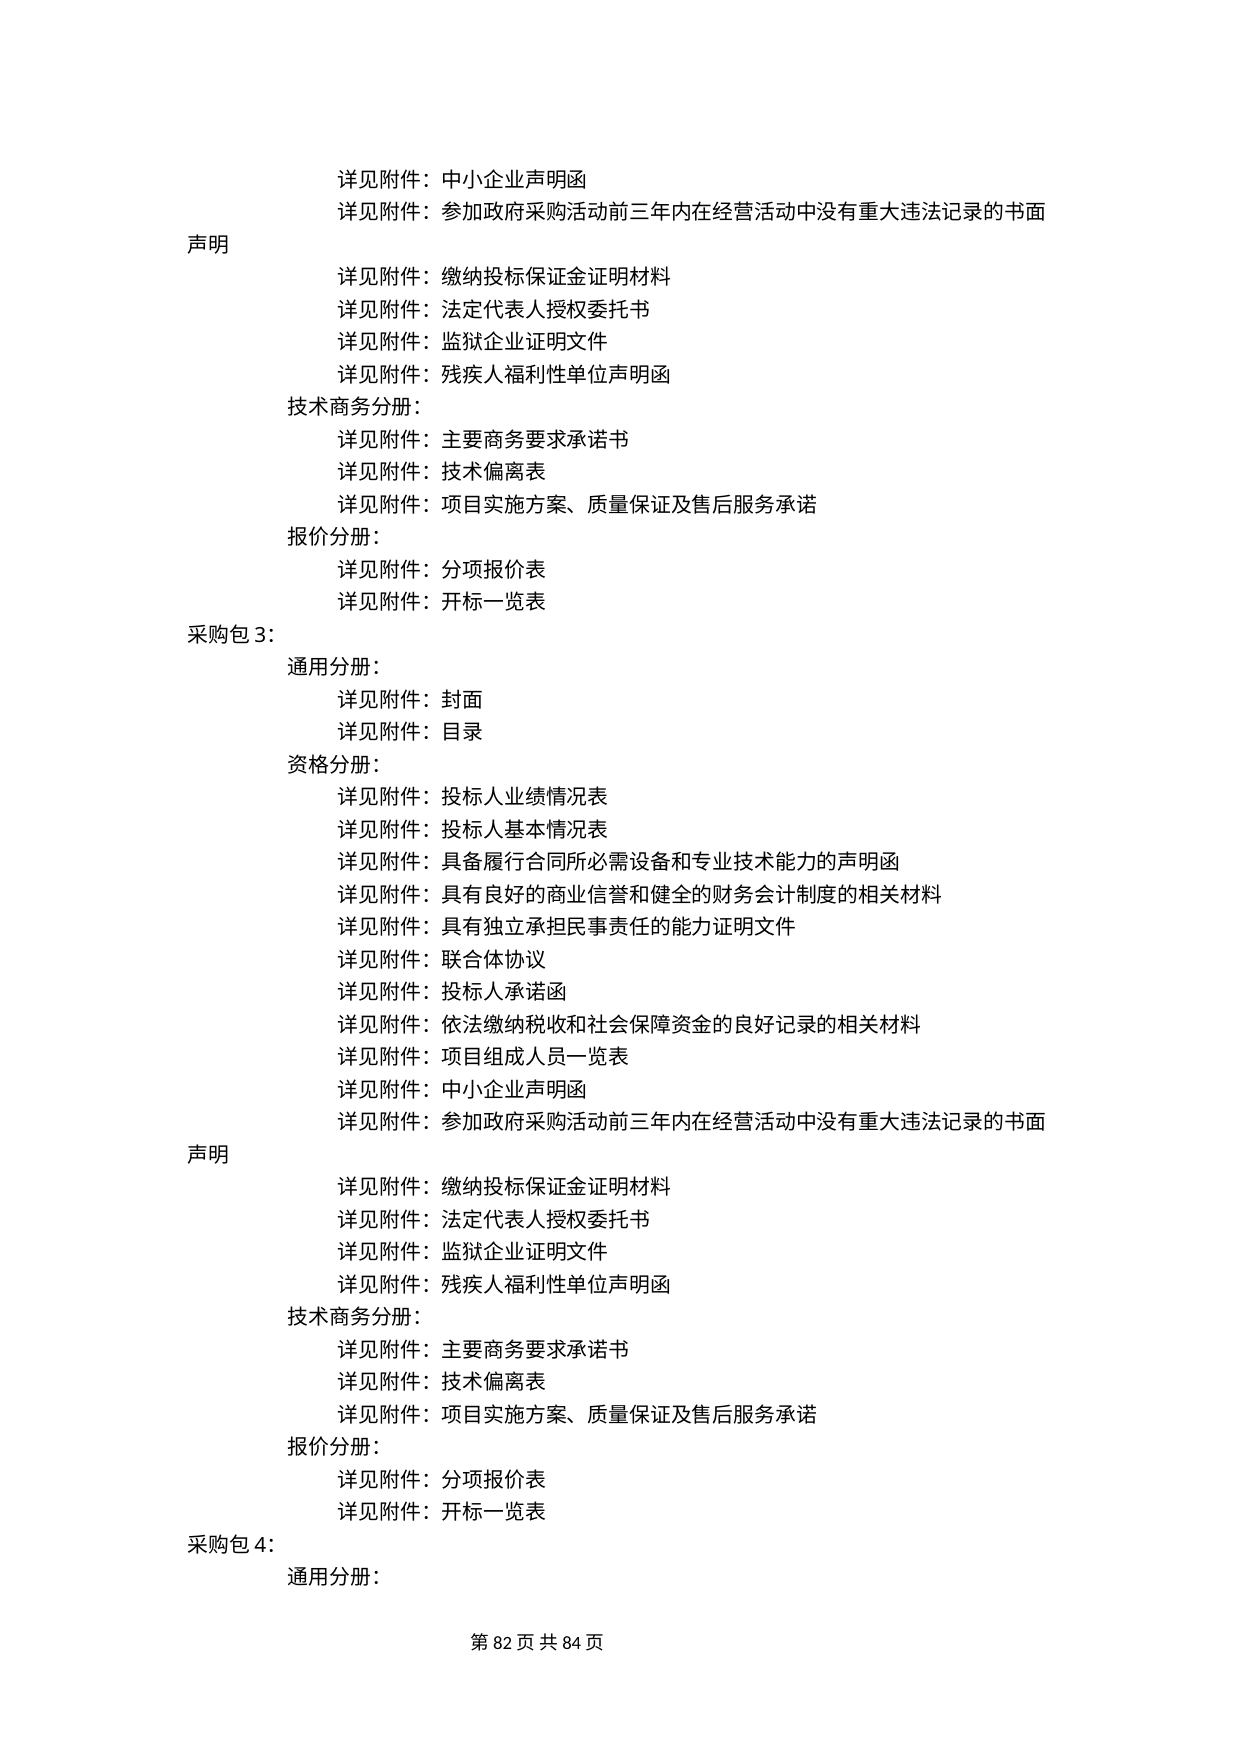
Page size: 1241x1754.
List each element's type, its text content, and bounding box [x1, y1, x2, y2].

text 详见附件：项目实施方案、质量保证及售后服务承诺 [187, 1397, 1053, 1429]
text 通用分册： [187, 1559, 1053, 1592]
text 详见附件：技术偏离表 [187, 1364, 1053, 1397]
text 详见附件：投标人基本情况表 [187, 812, 1053, 844]
text 详见附件：主要商务要求承诺书 [187, 1332, 1053, 1364]
text 通用分册： [187, 649, 1053, 682]
text 详见附件：项目实施方案、质量保证及售后服务承诺 [187, 487, 1053, 519]
text 详见附件：项目组成人员一览表 [187, 1039, 1053, 1072]
text 详见附件：缴纳投标保证金证明材料 [187, 1169, 1053, 1202]
text 资格分册： [187, 747, 1053, 779]
text 详见附件：法定代表人授权委托书 [187, 292, 1053, 324]
text 详见附件：联合体协议 [187, 942, 1053, 974]
text 技术商务分册： [187, 1299, 1053, 1332]
text 详见附件：缴纳投标保证金证明材料 [187, 259, 1053, 292]
text 采购包3： [187, 617, 1053, 649]
text 报价分册： [187, 519, 1053, 552]
text 详见附件：封面 [187, 682, 1053, 714]
text 详见附件：开标一览表 [187, 584, 1053, 617]
text 详见附件：法定代表人授权委托书 [187, 1202, 1053, 1234]
text 详见附件：监狱企业证明文件 [187, 1234, 1053, 1267]
text 详见附件：主要商务要求承诺书 [187, 422, 1053, 454]
text 详见附件：具有独立承担民事责任的能力证明文件 [187, 909, 1053, 942]
text 详见附件：监狱企业证明文件 [187, 324, 1053, 357]
text 详见附件：残疾人福利性单位声明函 [187, 357, 1053, 389]
text 报价分册： [187, 1429, 1053, 1462]
text 详见附件：分项报价表 [187, 552, 1053, 584]
text 详见附件：残疾人福利性单位声明函 [187, 1267, 1053, 1299]
text 详见附件：具备履行合同所必需设备和专业技术能力的声明函 [187, 844, 1053, 877]
text 详见附件：分项报价表 [187, 1462, 1053, 1494]
text 详见附件：中小企业声明函 [187, 1072, 1053, 1104]
text 详见附件：中小企业声明函 [187, 162, 1053, 194]
text 详见附件：依法缴纳税收和社会保障资金的良好记录的相关材料 [187, 1007, 1053, 1039]
text 详见附件：目录 [187, 714, 1053, 747]
text 详见附件：技术偏离表 [187, 454, 1053, 487]
text 详见附件：具有良好的商业信誉和健全的财务会计制度的相关材料 [187, 877, 1053, 909]
text 技术商务分册： [187, 389, 1053, 422]
text 详见附件：参加政府采购活动前三年内在经营活动中没有重大违法记录的书面声明 [187, 194, 1053, 259]
text 详见附件：参加政府采购活动前三年内在经营活动中没有重大违法记录的书面声明 [187, 1104, 1053, 1169]
text 详见附件：投标人承诺函 [187, 974, 1053, 1007]
text 采购包4： [187, 1527, 1053, 1559]
text 详见附件：投标人业绩情况表 [187, 779, 1053, 812]
text 详见附件：开标一览表 [187, 1494, 1053, 1527]
